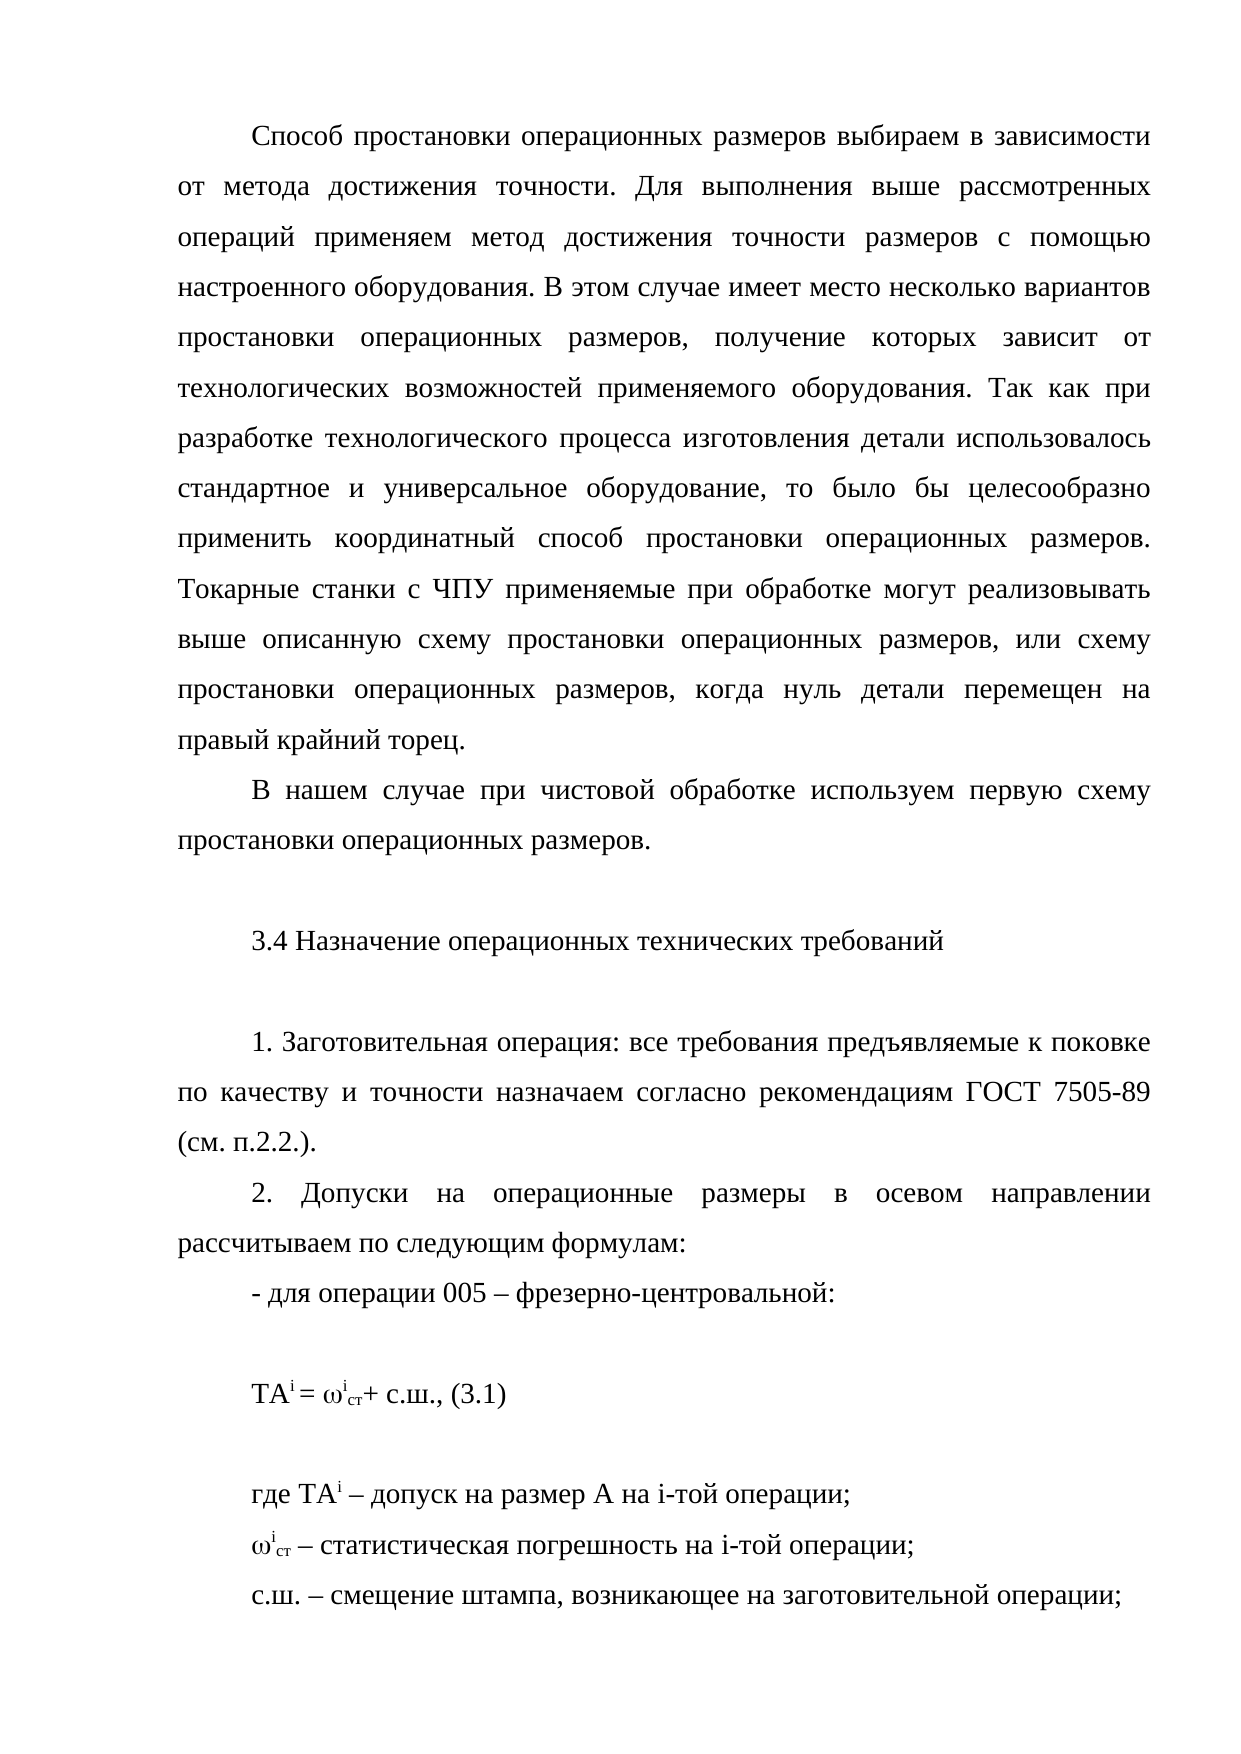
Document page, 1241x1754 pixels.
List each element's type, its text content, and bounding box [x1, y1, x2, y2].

text В нашем случае при чистовой обработке используем первую схему простановки операционных размеров. [177, 772, 1152, 856]
text TAi = icт+ с.ш., (3.1) [177, 1376, 1152, 1409]
text 2. Допуски на операционные размеры в осевом направлении рассчитываем по следующим формулам: [177, 1175, 1152, 1258]
text - для операции 005 – фрезерно-центровальной: [177, 1275, 1152, 1309]
text 3.4 Назначение операционных технических требований [177, 923, 1152, 957]
text где TAi – допуск на размер А на i-той операции; [177, 1477, 1152, 1510]
text icт – статистическая погрешность на i-той операции; [177, 1527, 1152, 1561]
text Способ простановки операционных размеров выбираем в зависимости от метода достижения точности. Для выполнения выше рассмотренных операций применяем метод достижения точности размеров с помощью настроенного оборудования. В этом случае имеет место несколько вариантов простановки операционных размеров, получение которых зависит от технологических возможностей применяемого оборудования. Так как при разработке технологического процесса изготовления детали использовалось стандартное и универсальное оборудование, то было бы целесообразно применить координатный способ простановки операционных размеров. Токарные станки с ЧПУ применяемые при обработке могут реализовывать выше описанную схему простановки операционных размеров, или схему простановки операционных размеров, когда нуль детали перемещен на правый крайний торец. [177, 118, 1152, 755]
text с.ш. – смещение штампа, возникающее на заготовительной операции; [177, 1577, 1152, 1611]
text 1. Заготовительная операция: все требования предъявляемые к поковке по качеству и точности назначаем согласно рекомендациям ГОСТ 7505-89 (см. п.2.2.). [177, 1024, 1152, 1158]
